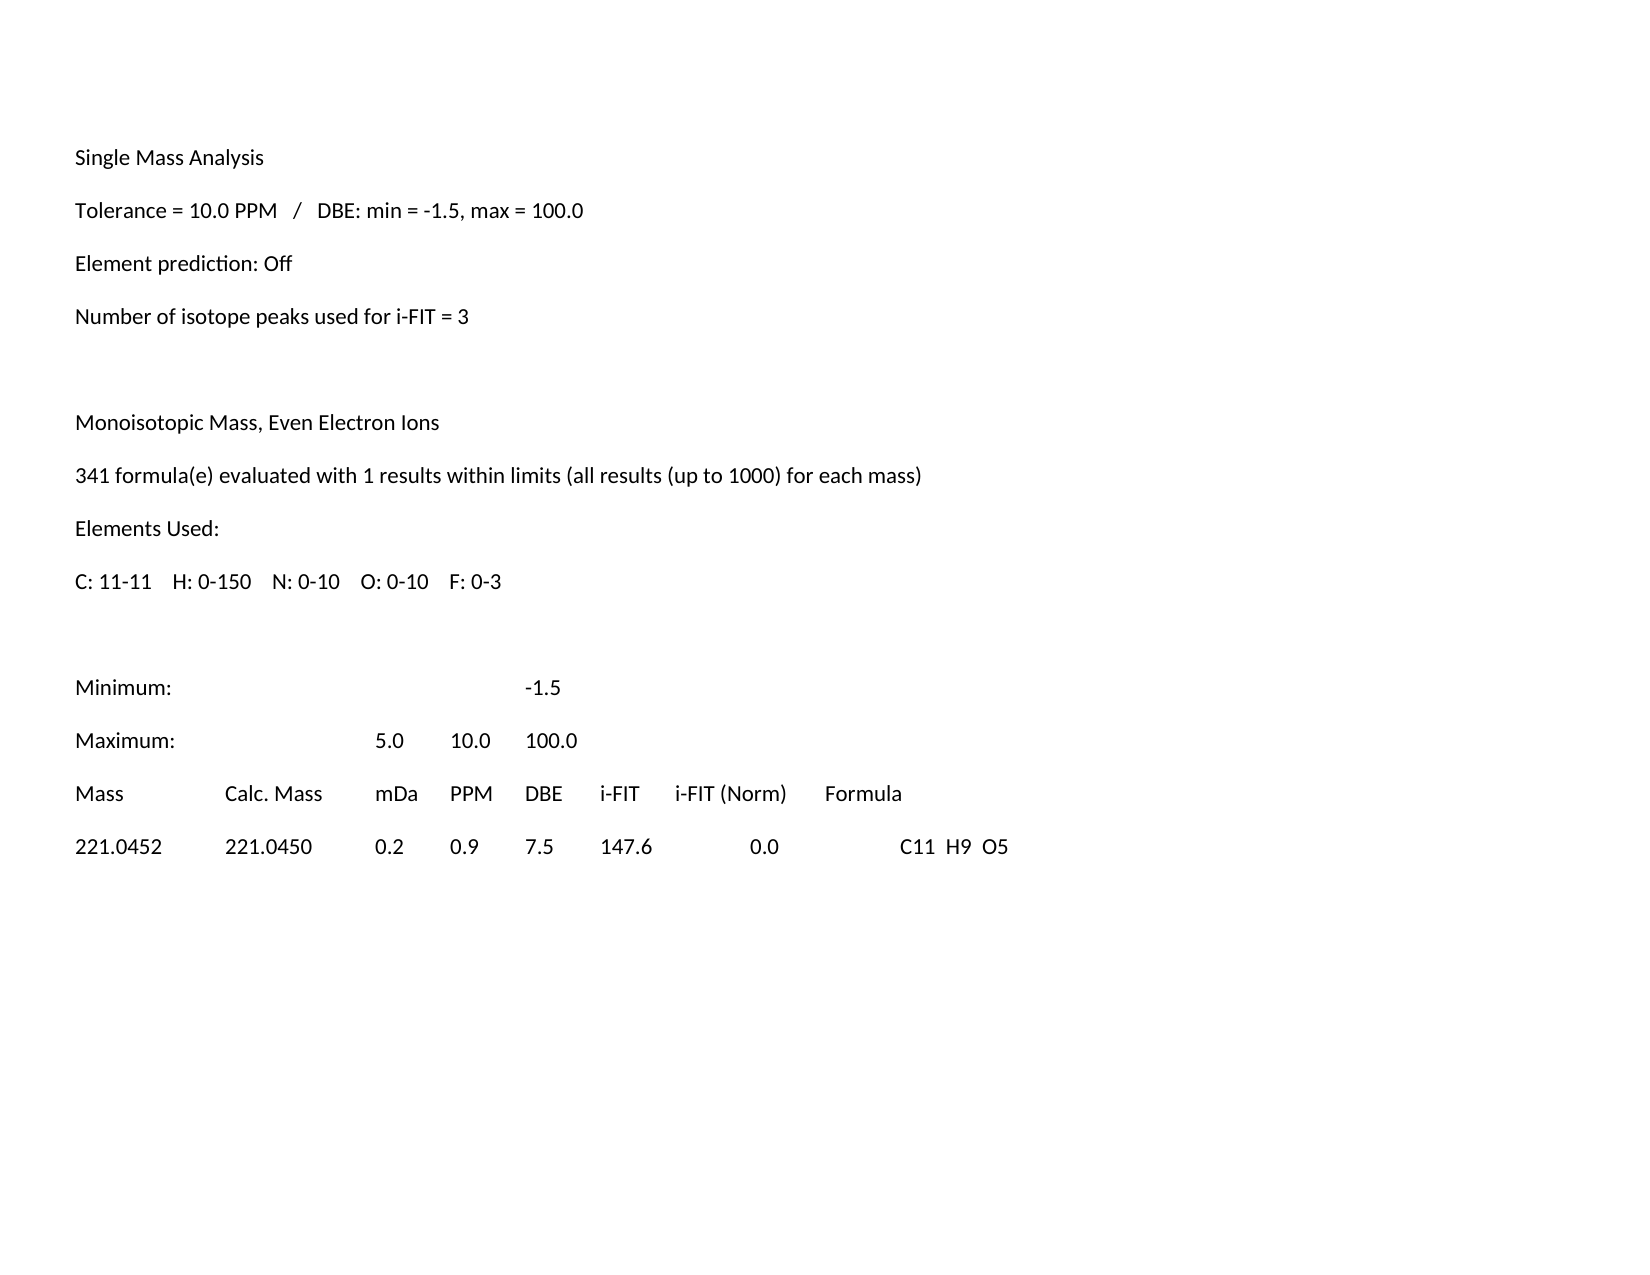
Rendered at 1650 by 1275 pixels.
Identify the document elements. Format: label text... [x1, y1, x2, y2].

text Element prediction: Off [75, 249, 1563, 277]
text Minimum: -1.5 [75, 673, 1563, 701]
text Tolerance = 10.0 PPM / DBE: min = -1.5, max = 100.0 [75, 196, 1563, 224]
text Monoisotopic Mass, Even Electron Ions [75, 408, 1563, 436]
text 221.0452 221.0450 0.2 0.9 7.5 147.6 0.0 C11 H9 O5 [75, 832, 1563, 860]
text 341 formula(e) evaluated with 1 results within limits (all results (up to 1000) for each mass) [75, 461, 1563, 489]
text Single Mass Analysis [75, 143, 1563, 171]
text C: 11-11 H: 0-150 N: 0-10 O: 0-10 F: 0-3 [75, 567, 1563, 595]
text Elements Used: [75, 514, 1563, 542]
text Number of isotope peaks used for i-FIT = 3 [75, 302, 1563, 330]
text Maximum: 5.0 10.0 100.0 [75, 726, 1563, 754]
text Mass Calc. Mass mDa PPM DBE i-FIT i-FIT (Norm) Formula [75, 779, 1563, 807]
